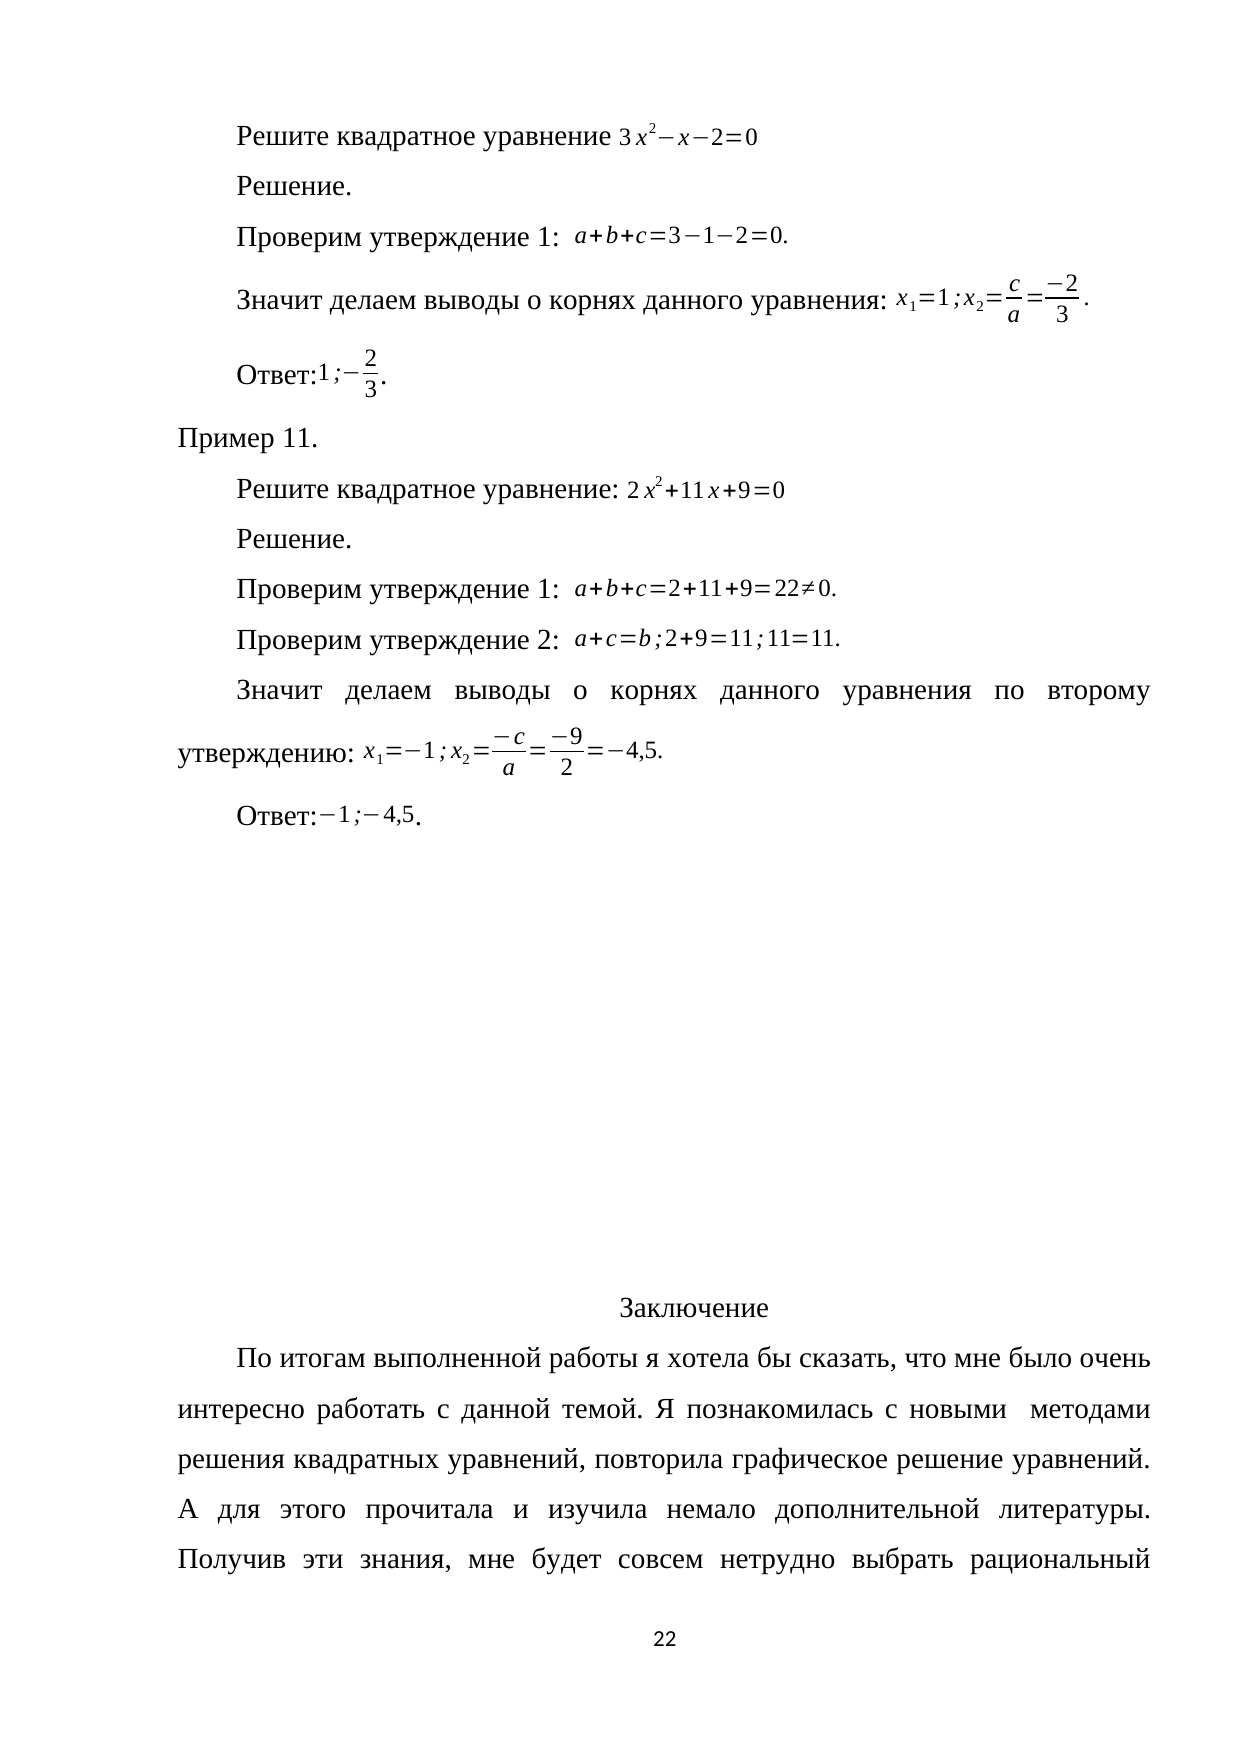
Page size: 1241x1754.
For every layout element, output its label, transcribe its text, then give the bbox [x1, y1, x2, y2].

text Значит делаем выводы о корнях данного уравнения: [177, 269, 1152, 328]
text Решите квадратное уравнение: [177, 471, 1152, 504]
text Решение. [177, 521, 1152, 555]
text Ответ:. [177, 798, 1152, 874]
text Заключение [177, 1290, 1152, 1324]
text Решение. [177, 168, 1152, 202]
text Значит делаем выводы о корнях данного уравнения по второму утверждению: [177, 672, 1152, 781]
text Проверим утверждение 1: [177, 219, 1152, 252]
text Решите квадратное уравнение [177, 118, 1152, 152]
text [177, 1340, 1152, 1575]
text Проверим утверждение 2: [177, 622, 1152, 655]
text Проверим утверждение 1: [177, 571, 1152, 605]
text Ответ:. Пример 11. [177, 345, 1152, 454]
